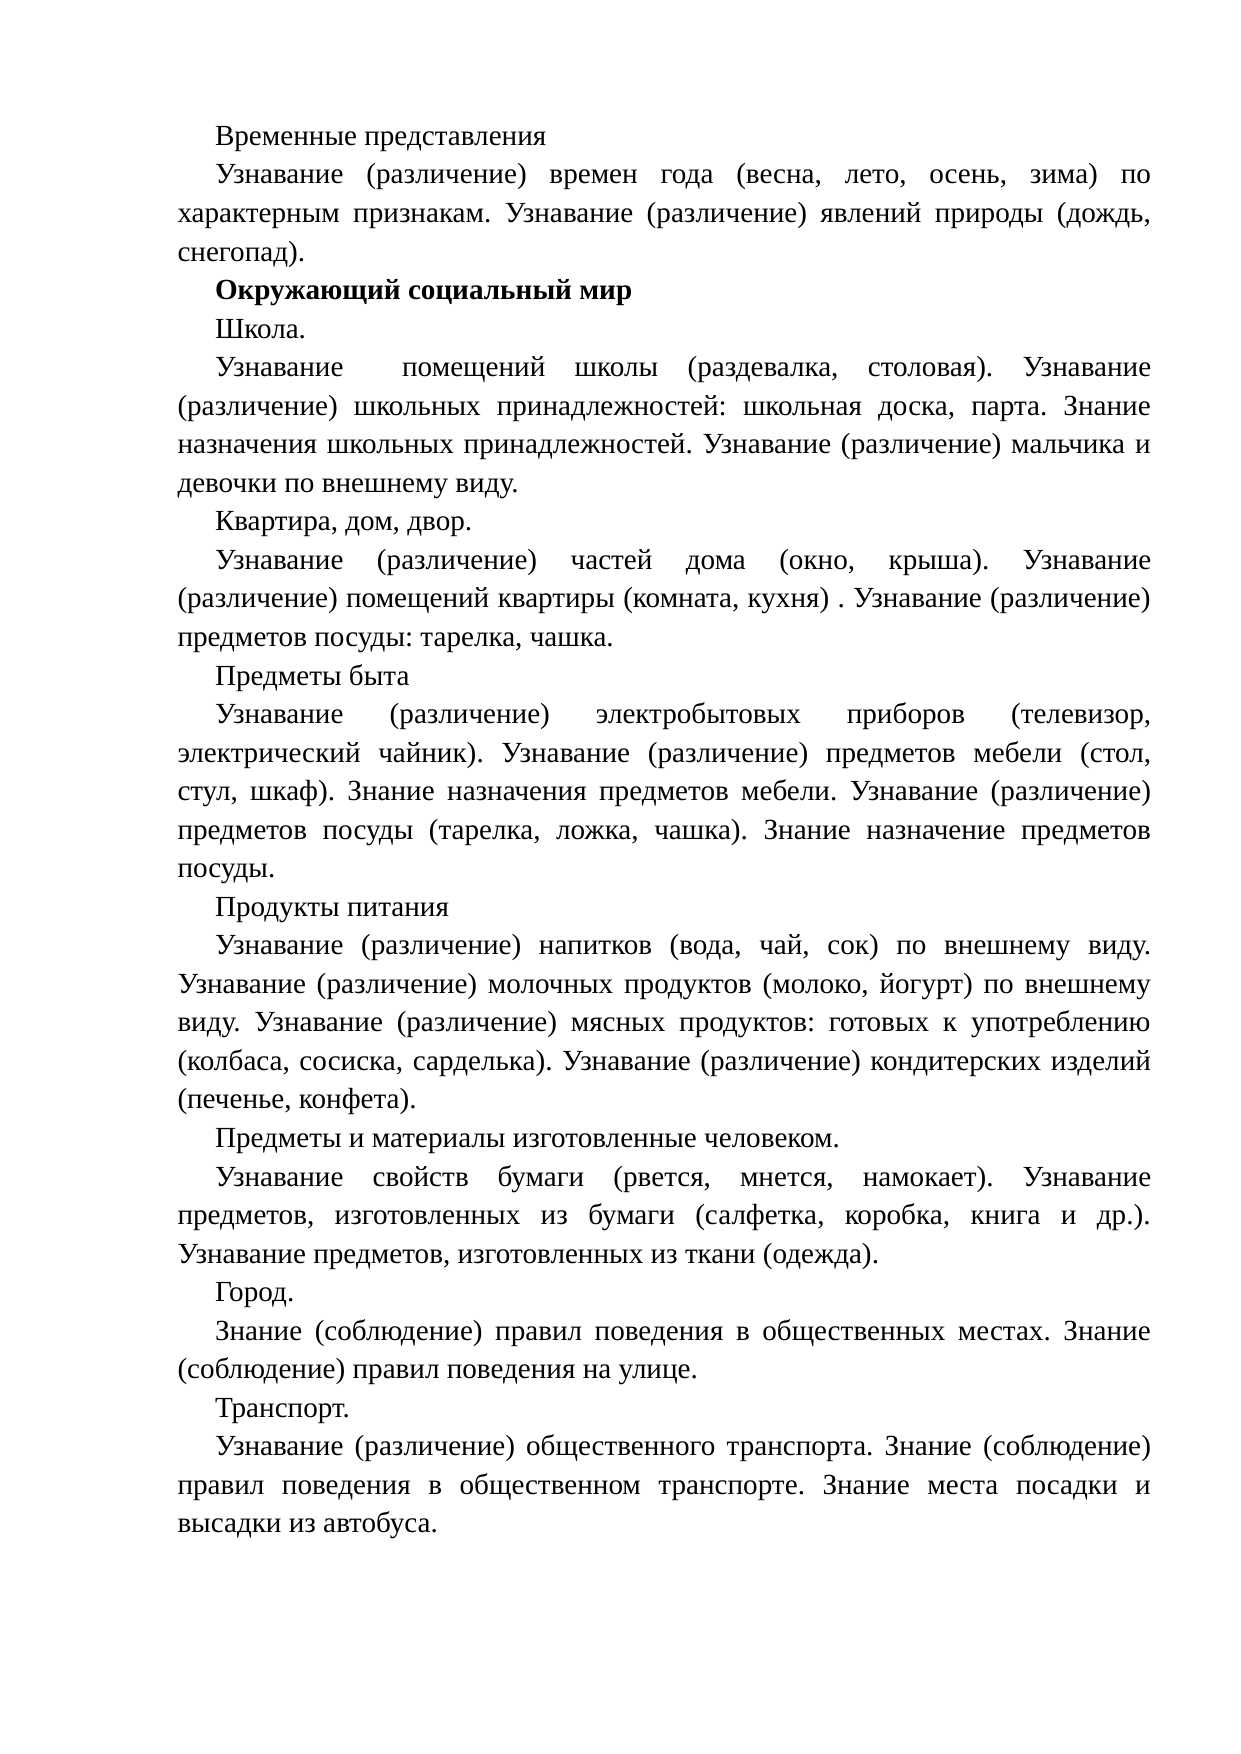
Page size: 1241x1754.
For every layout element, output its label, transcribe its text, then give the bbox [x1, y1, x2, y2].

text Узнавание помещений школы (раздевалка, столовая). Узнавание (различение) школьных принадлежностей: школьная доска, парта. Знание назначения школьных принадлежностей. Узнавание (различение) мальчика и девочки по внешнему виду. [177, 349, 1152, 498]
text Временные представления [177, 118, 1152, 152]
text Окружающий социальный мир [177, 272, 1152, 306]
text Предметы и материалы изготовленные человеком. [177, 1120, 1152, 1154]
text Узнавание (различение) напитков (вода, чай, сок) по внешнему виду. Узнавание (различение) молочных продуктов (молоко, йогурт) по внешнему виду. Узнавание (различение) мясных продуктов: готовых к употреблению (колбаса, сосиска, сарделька). Узнавание (различение) кондитерских изделий (печенье, конфета). [177, 927, 1152, 1115]
text Узнавание свойств бумаги (рвется, мнется, намокает). Узнавание предметов, изготовленных из бумаги (салфетка, коробка, книга и др.). Узнавание предметов, изготовленных из ткани (одежда). [177, 1159, 1152, 1269]
text Узнавание (различение) общественного транспорта. Знание (соблюдение) правил поведения в общественном транспорте. Знание места посадки и высадки из автобуса. [177, 1428, 1152, 1539]
text Узнавание (различение) частей дома (окно, крыша). Узнавание (различение) помещений квартиры (комната, кухня) . Узнавание (различение) предметов посуды: тарелка, чашка. [177, 542, 1152, 653]
text Школа. [177, 311, 1152, 344]
text Город. [177, 1274, 1152, 1308]
text Транспорт. [177, 1390, 1152, 1423]
text Продукты питания [177, 889, 1152, 922]
text Предметы быта [177, 658, 1152, 691]
text Узнавание (различение) времен года (весна, лето, осень, зима) по характерным признакам. Узнавание (различение) явлений природы (дождь, снегопад). [177, 157, 1152, 267]
text Узнавание (различение) электробытовых приборов (телевизор, электрический чайник). Узнавание (различение) предметов мебели (стол, стул, шкаф). Знание назначения предметов мебели. Узнавание (различение) предметов посуды (тарелка, ложка, чашка). Знание назначение предметов посуды. [177, 696, 1152, 884]
text Знание (соблюдение) правил поведения в общественных местах. Знание (соблюдение) правил поведения на улице. [177, 1313, 1152, 1385]
text Квартира, дом, двор. [177, 503, 1152, 537]
